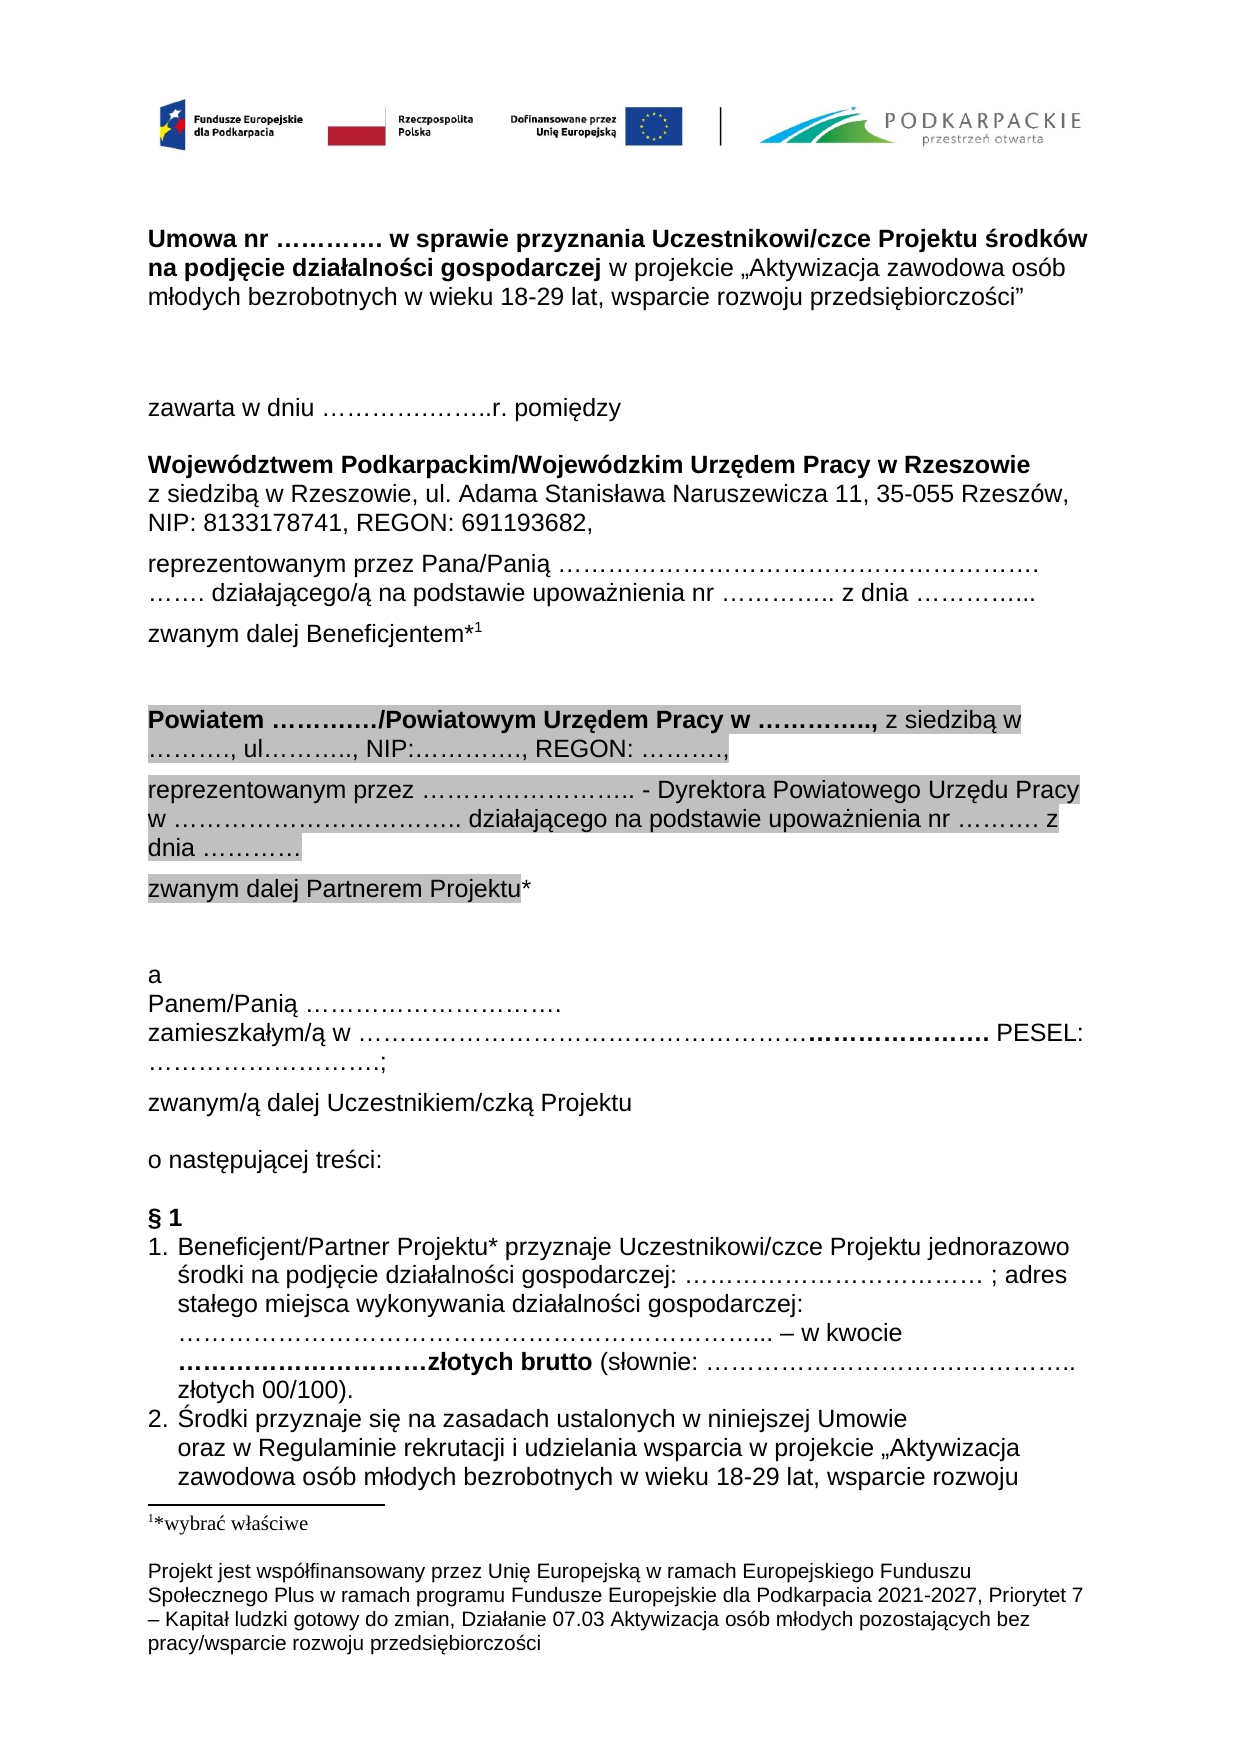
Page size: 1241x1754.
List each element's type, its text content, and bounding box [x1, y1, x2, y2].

picture [147, 86, 1093, 163]
text Powiatem ……….…/Powiatowym Urzędem Pracy w ………….., z siedzibą w ………., ul……….., NIP:…………., REGON: ………., [729, 705, 1093, 763]
text o następującej treści: [148, 1145, 1093, 1174]
text zwanym/ą dalej Uczestnikiem/czką Projektu [148, 1088, 1093, 1116]
text zwanym dalej Partnerem Projektu* [521, 874, 1093, 903]
text Panem/Panią …………………………. [148, 989, 1093, 1018]
text zamieszkałym/ą w …………………………………………………………………. PESEL: ……………………….; [148, 1018, 1093, 1075]
text Umowa nr …………. w sprawie przyznania Uczestnikowi/czce Projektu środków na podjęcie działalności gospodarczej w projekcie „Aktywizacja zawodowa osób młodych bezrobotnych w wieku 18-29 lat, wsparcie rozwoju przedsiębiorczości” [148, 224, 1093, 310]
list Beneficjent/Partner Projektu* przyznaje Uczestnikowi/czce Projektu jednorazowo środki na podjęcie działalności gospodarczej: ……………………………… ; adres stałego miejsca wykonywania działalności gospodarczej: ……………………………………………………………... – w kwocie …………………………złotych brutto (słownie: ………………………….………….. złotych 00/100). [148, 1231, 1093, 1404]
text reprezentowanym przez …………………….. - Dyrektora Powiatowego Urzędu Pracy w …………………………….. działającego na podstawie upoważnienia nr ………. z dnia ………… [302, 775, 1093, 861]
text a [148, 960, 1093, 989]
text zwanym dalej Beneficjentem* [148, 619, 1093, 648]
text § 1 [148, 1203, 1093, 1231]
text Województwem Podkarpackim/Wojewódzkim Urzędem Pracy w Rzeszowie z siedzibą w Rzeszowie, ul. Adama Stanisława Naruszewicza 11, 35-055 Rzeszów, NIP: 8133178741, REGON: 691193682, [148, 450, 1093, 536]
text zawarta w dniu ………….……..r. pomiędzy [148, 393, 1093, 421]
text reprezentowanym przez Pana/Panią ………………………………………………….……. działającego/ą na podstawie upoważnienia nr ………….. z dnia …………... [148, 549, 1093, 606]
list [148, 1404, 1093, 1490]
